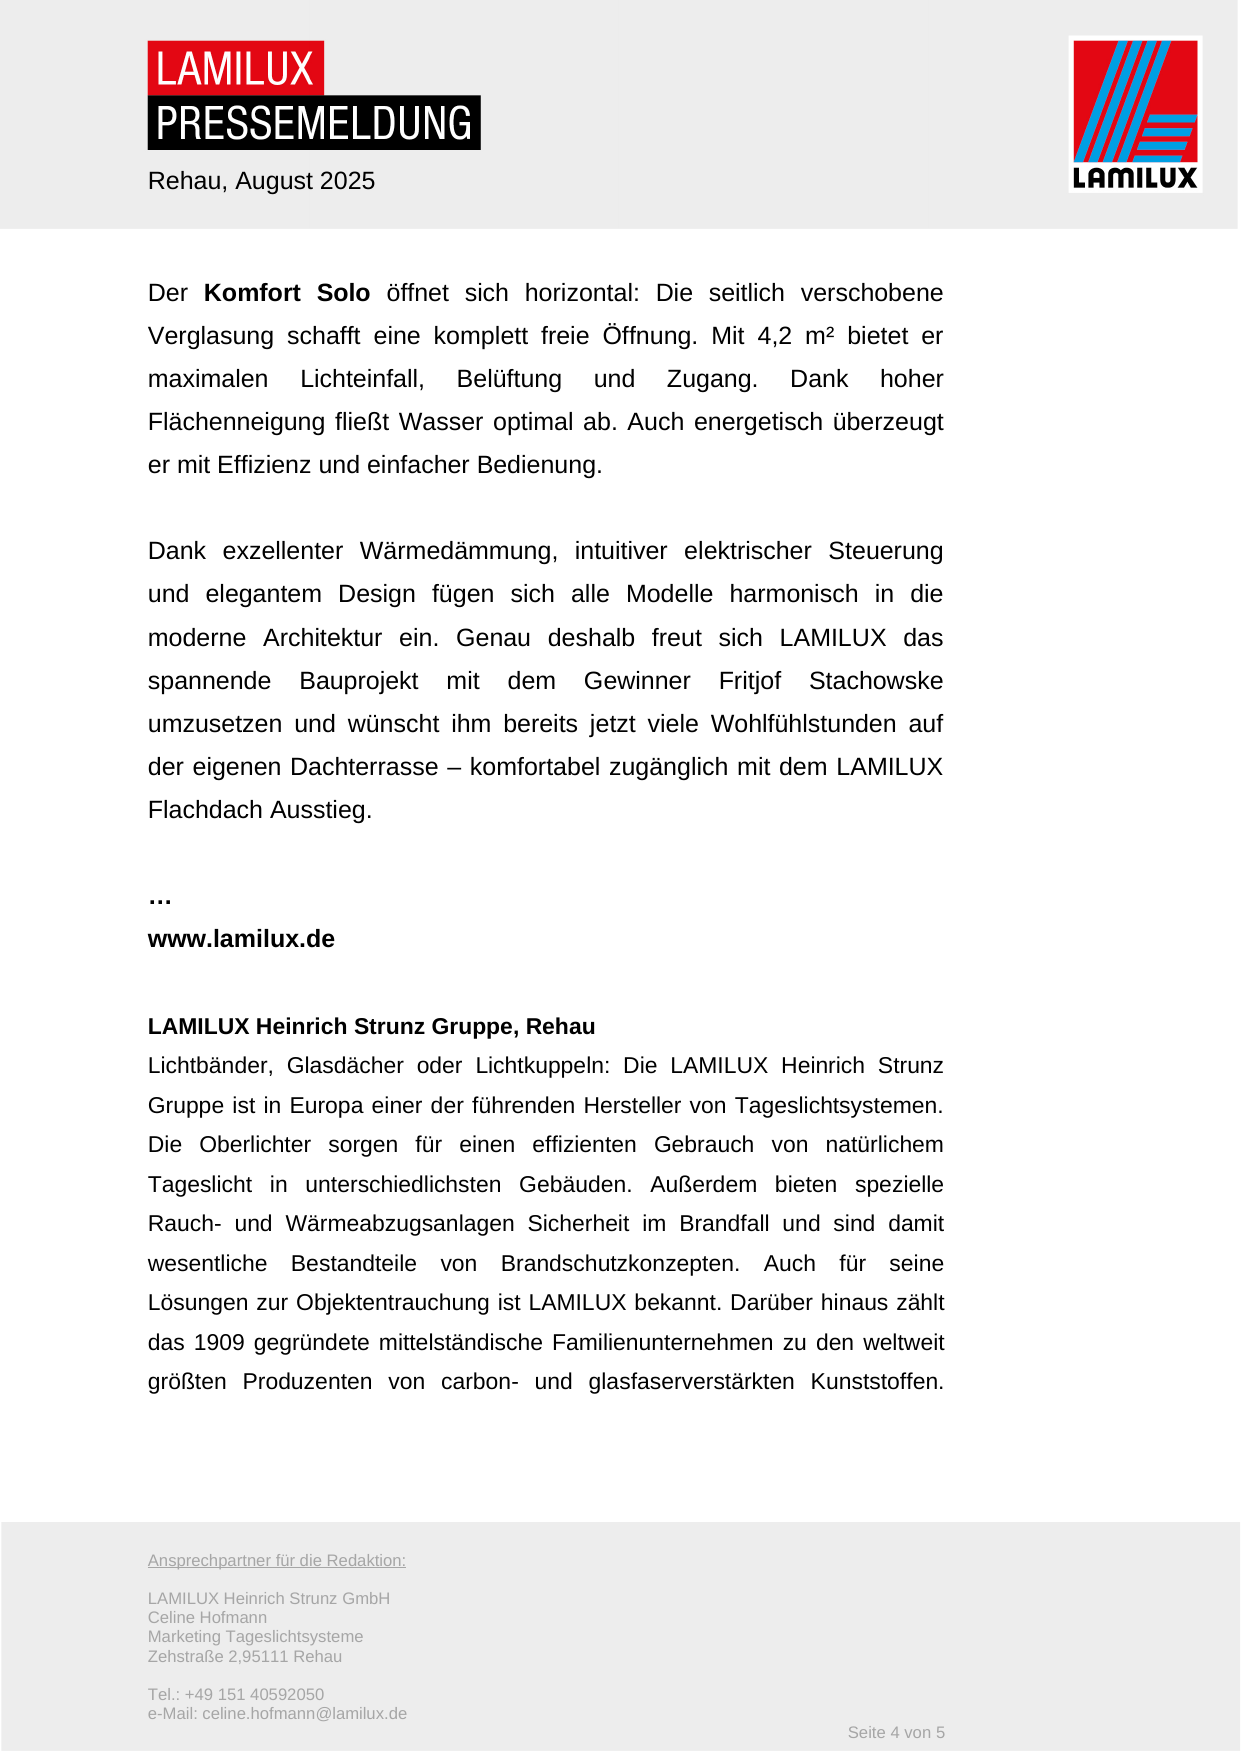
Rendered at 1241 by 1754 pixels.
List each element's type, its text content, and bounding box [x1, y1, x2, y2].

text Dank exzellenter Wärmedämmung, intuitiver elektrischer Steuerung und elegantem Design fügen sich alle Modelle harmonisch in die moderne Architektur ein. Genau deshalb freut sich LAMILUX das spannende Bauprojekt mit dem Gewinner Fritjof Stachowske umzusetzen und wünscht ihm bereits jetzt viele Wohlfühlstunden auf der eigenen Dachterrasse – komfortabel zugänglich mit dem LAMILUX Flachdach Ausstieg. [148, 536, 945, 824]
text … [148, 881, 945, 910]
text Der Komfort Solo öffnet sich horizontal: Die seitlich verschobene Verglasung schafft eine komplett freie Öffnung. Mit 4,2 m² bietet er maximalen Lichteinfall, Belüftung und Zugang. Dank hoher Flächenneigung fließt Wasser optimal ab. Auch energetisch überzeugt er mit Effizienz und einfacher Bedienung. [148, 278, 945, 479]
text www.lamilux.de [148, 924, 945, 953]
text LAMILUX Heinrich Strunz Gruppe, Rehau [148, 1013, 945, 1039]
picture [0, 0, 1238, 229]
picture [1, 1522, 1241, 1751]
